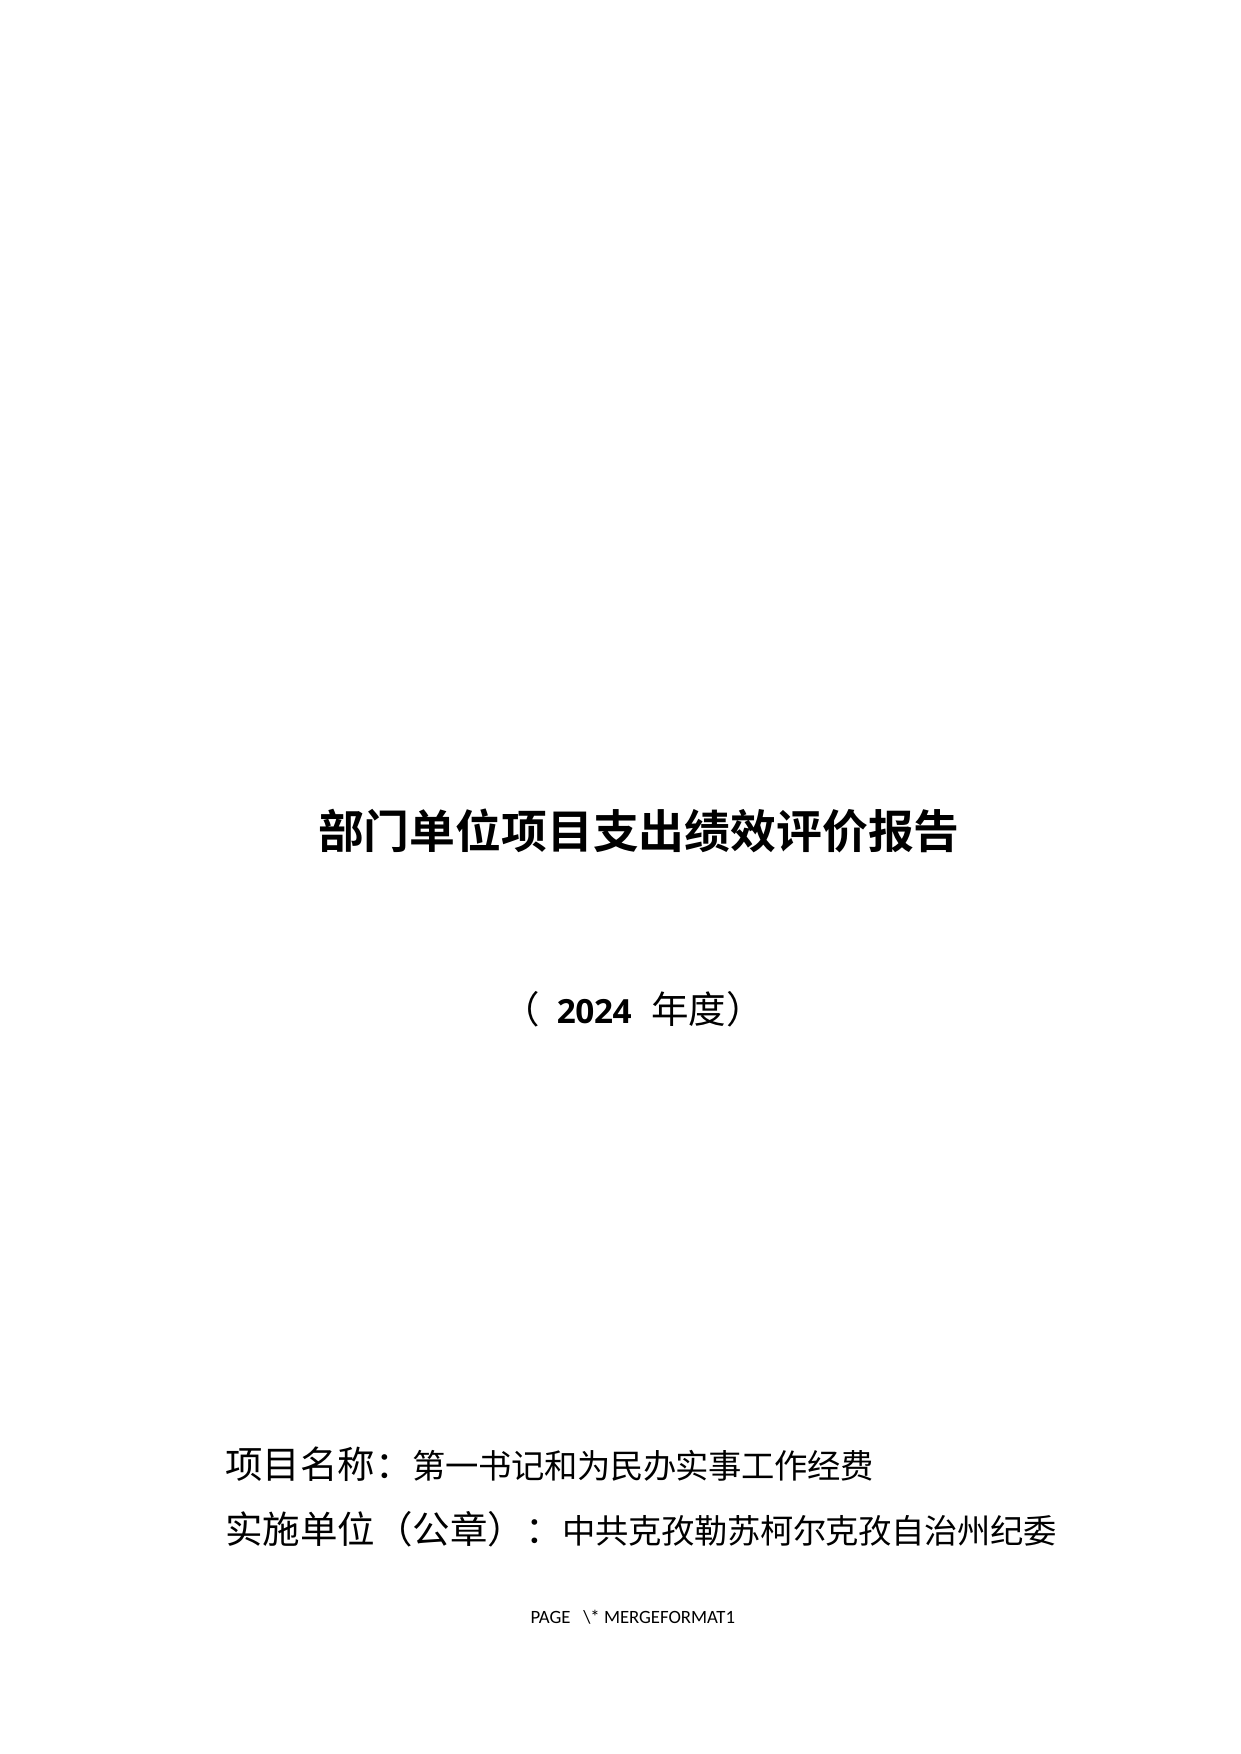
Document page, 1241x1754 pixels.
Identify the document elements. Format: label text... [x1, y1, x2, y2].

text （ 2024 年度） [187, 974, 1078, 1039]
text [187, 1494, 1078, 1559]
text 部门单位项目支出绩效评价报告 [187, 779, 1078, 877]
text 项目名称：第一书记和为民办实事工作经费 [187, 1429, 1078, 1494]
